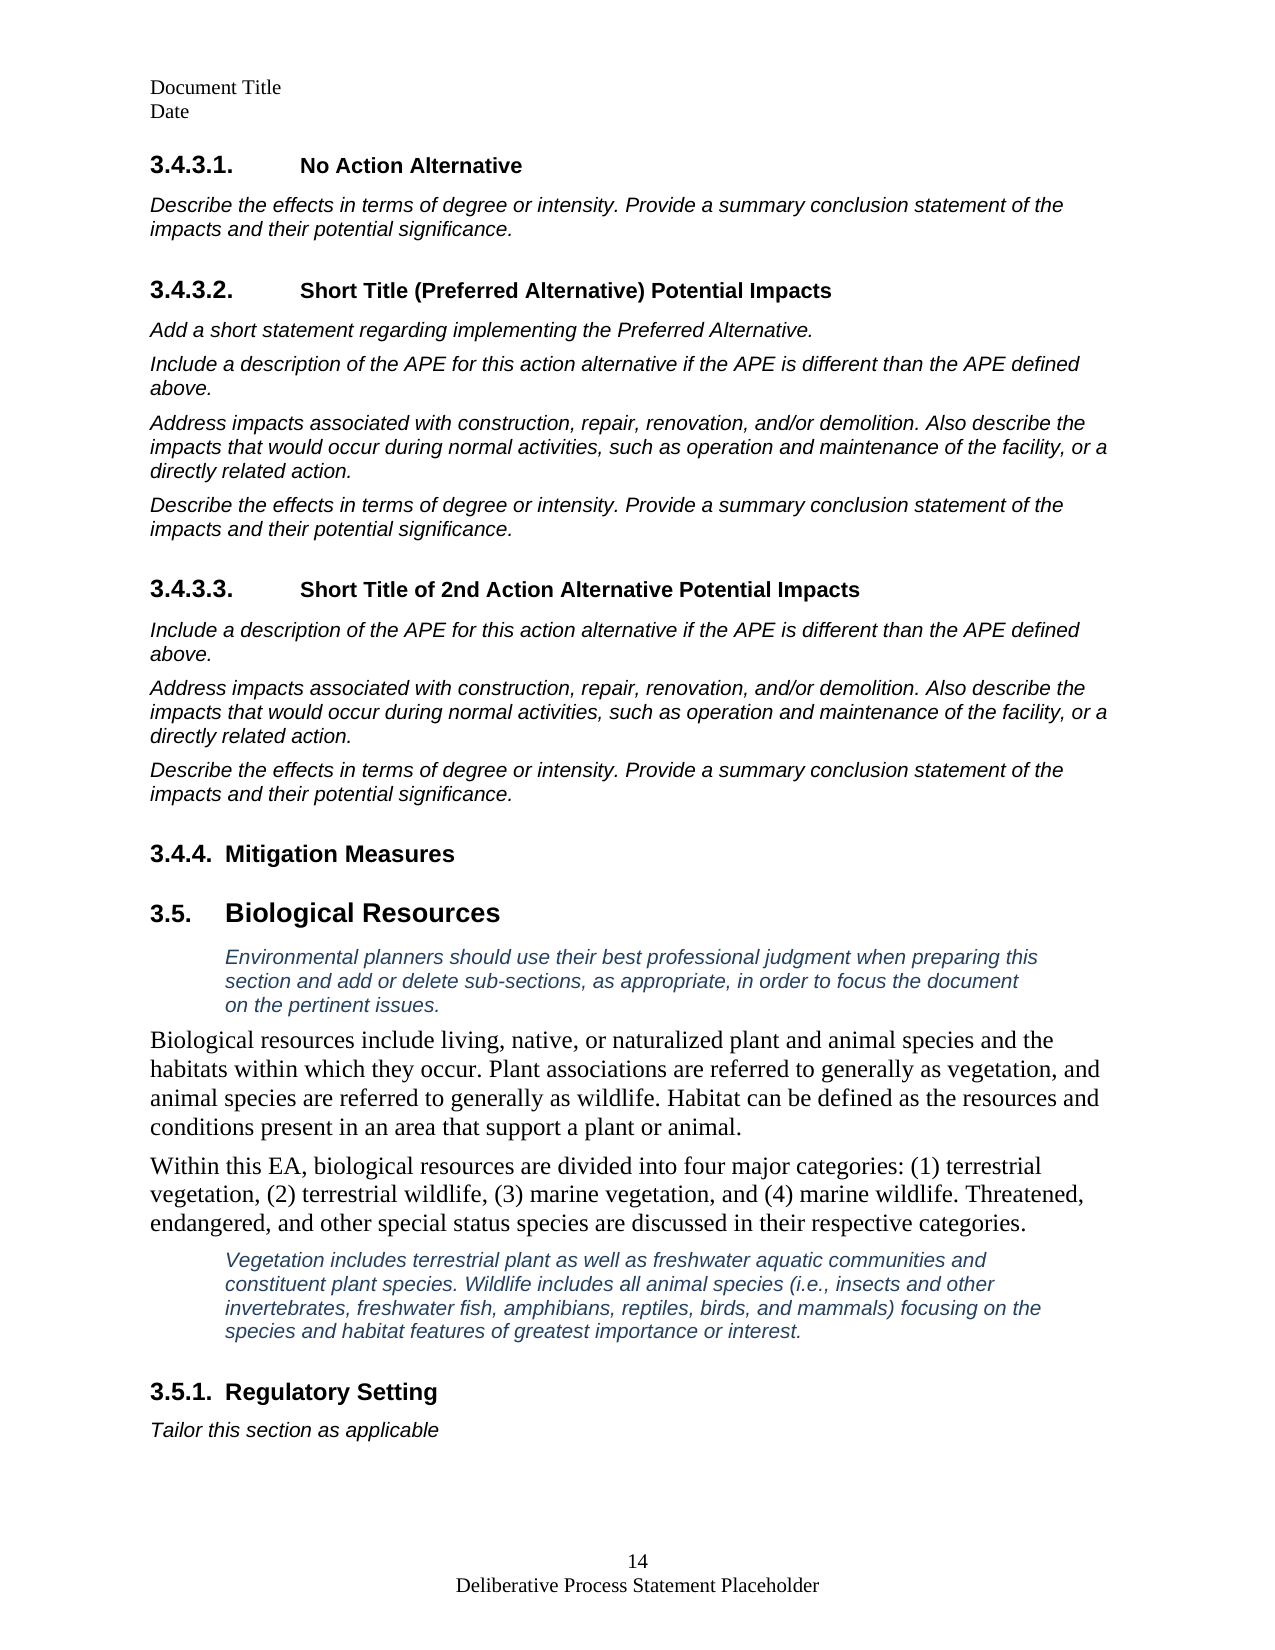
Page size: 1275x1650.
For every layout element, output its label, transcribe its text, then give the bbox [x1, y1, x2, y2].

subtitle Biological Resources [150, 897, 1125, 928]
text Describe the effects in terms of degree or intensity. Provide a summary conclusion statement of the impacts and their potential significance. [150, 758, 1125, 806]
subtitle Regulatory Setting [150, 1377, 1125, 1405]
text Describe the effects in terms of degree or intensity. Provide a summary conclusion statement of the impacts and their potential significance. [150, 493, 1125, 541]
subtitle No Action Alternative [150, 150, 1125, 179]
subtitle Mitigation Measures [150, 839, 1125, 868]
text Environmental planners should use their best professional judgment when preparing this section and add or delete sub-sections, as appropriate, in order to focus the document on the pertinent issues. [225, 945, 1050, 1017]
text Describe the effects in terms of degree or intensity. Provide a summary conclusion statement of the impacts and their potential significance. [150, 193, 1125, 241]
text Address impacts associated with construction, repair, renovation, and/or demolition. Also describe the impacts that would occur during normal activities, such as operation and maintenance of the facility, or a directly related action. [150, 676, 1125, 748]
text Address impacts associated with construction, repair, renovation, and/or demolition. Also describe the impacts that would occur during normal activities, such as operation and maintenance of the facility, or a directly related action. [150, 411, 1125, 482]
text Include a description of the APE for this action alternative if the APE is different than the APE defined above. [150, 617, 1125, 665]
text Tailor this section as applicable [150, 1418, 1125, 1442]
text Within this EA, biological resources are divided into four major categories: (1) terrestrial vegetation, (2) terrestrial wildlife, (3) marine vegetation, and (4) marine wildlife. Threatened, endangered, and other special status species are discussed in their respective categories. [150, 1151, 1125, 1237]
text Include a description of the APE for this action alternative if the APE is different than the APE defined above. [150, 352, 1125, 400]
text Biological resources include living, native, or naturalized plant and animal species and the habitats within which they occur. Plant associations are referred to generally as vegetation, and animal species are referred to generally as wildlife. Habitat can be defined as the resources and conditions present in an area that support a plant or animal. [150, 1025, 1125, 1140]
text Add a short statement regarding implementing the Preferred Alternative. [150, 318, 1125, 342]
text Vegetation includes terrestrial plant as well as freshwater aquatic communities and constituent plant species. Wildlife includes all animal species (i.e., insects and other invertebrates, freshwater fish, amphibians, reptiles, birds, and mammals) focusing on the species and habitat features of greatest importance or interest. [225, 1247, 1050, 1343]
subtitle Short Title of 2nd Action Alternative Potential Impacts [150, 574, 1125, 603]
subtitle Short Title (Preferred Alternative) Potential Impacts [150, 274, 1125, 303]
